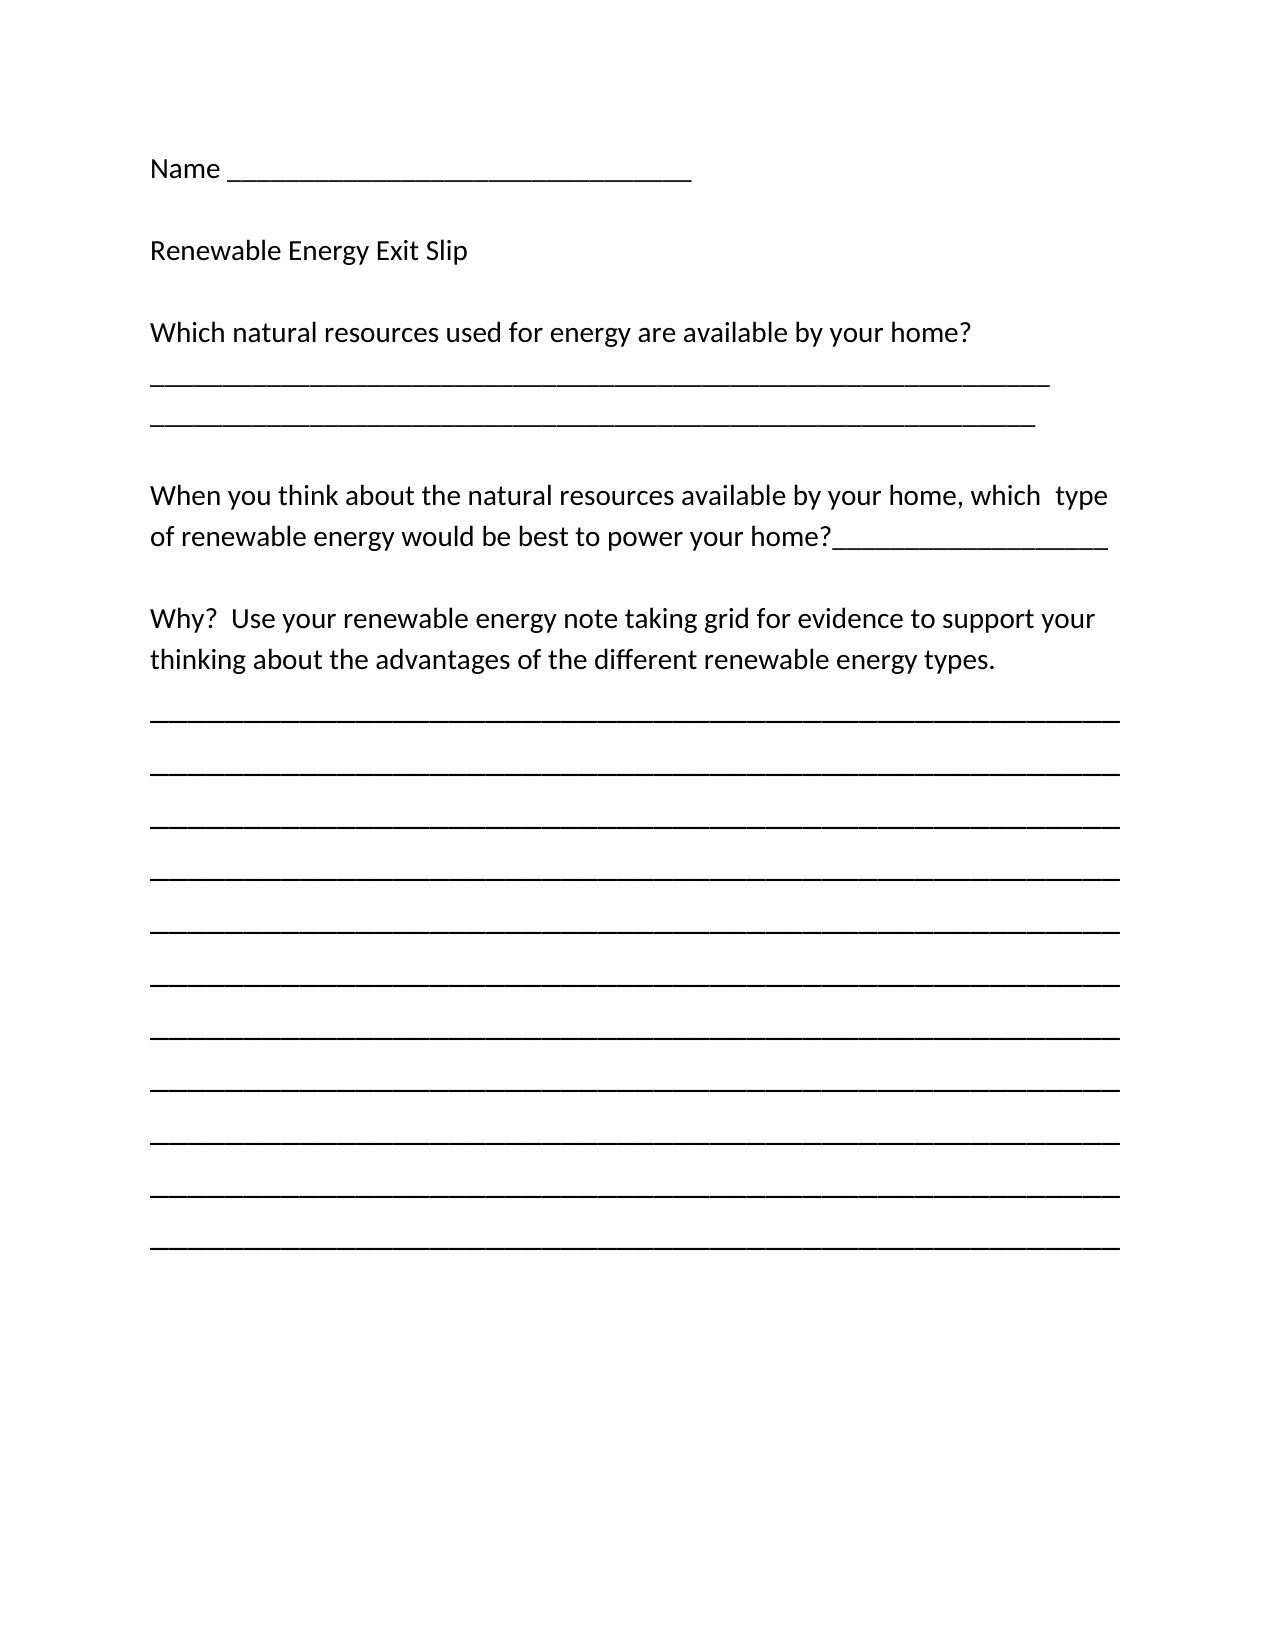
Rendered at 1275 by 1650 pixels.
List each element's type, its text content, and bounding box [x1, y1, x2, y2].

text Why? Use your renewable energy note taking grid for evidence to support your thinking about the advantages of the different renewable energy types. [150, 600, 1125, 677]
text Which natural resources used for energy are available by your home? ______________________________________________________________ [150, 314, 1125, 390]
text Name ________________________________ [150, 150, 1125, 186]
text ________________________________________________________________________________________________________ [150, 840, 1125, 939]
text When you think about the natural resources available by your home, which type of renewable energy would be best to power your home?___________________ [150, 477, 1125, 554]
text _____________________________________________________________ [150, 396, 1125, 431]
text ____________________________________________________ [150, 788, 1125, 833]
text ____________________________________________________ [150, 682, 1125, 728]
text ____________________________________________________ [150, 735, 1125, 781]
text ________________________________________________________________________________________________________ [150, 1157, 1125, 1255]
text ________________________________________________________________________________________________________ [150, 946, 1125, 1044]
text Renewable Energy Exit Slip [150, 232, 1125, 267]
text ________________________________________________________________________________________________________ [150, 1051, 1125, 1150]
